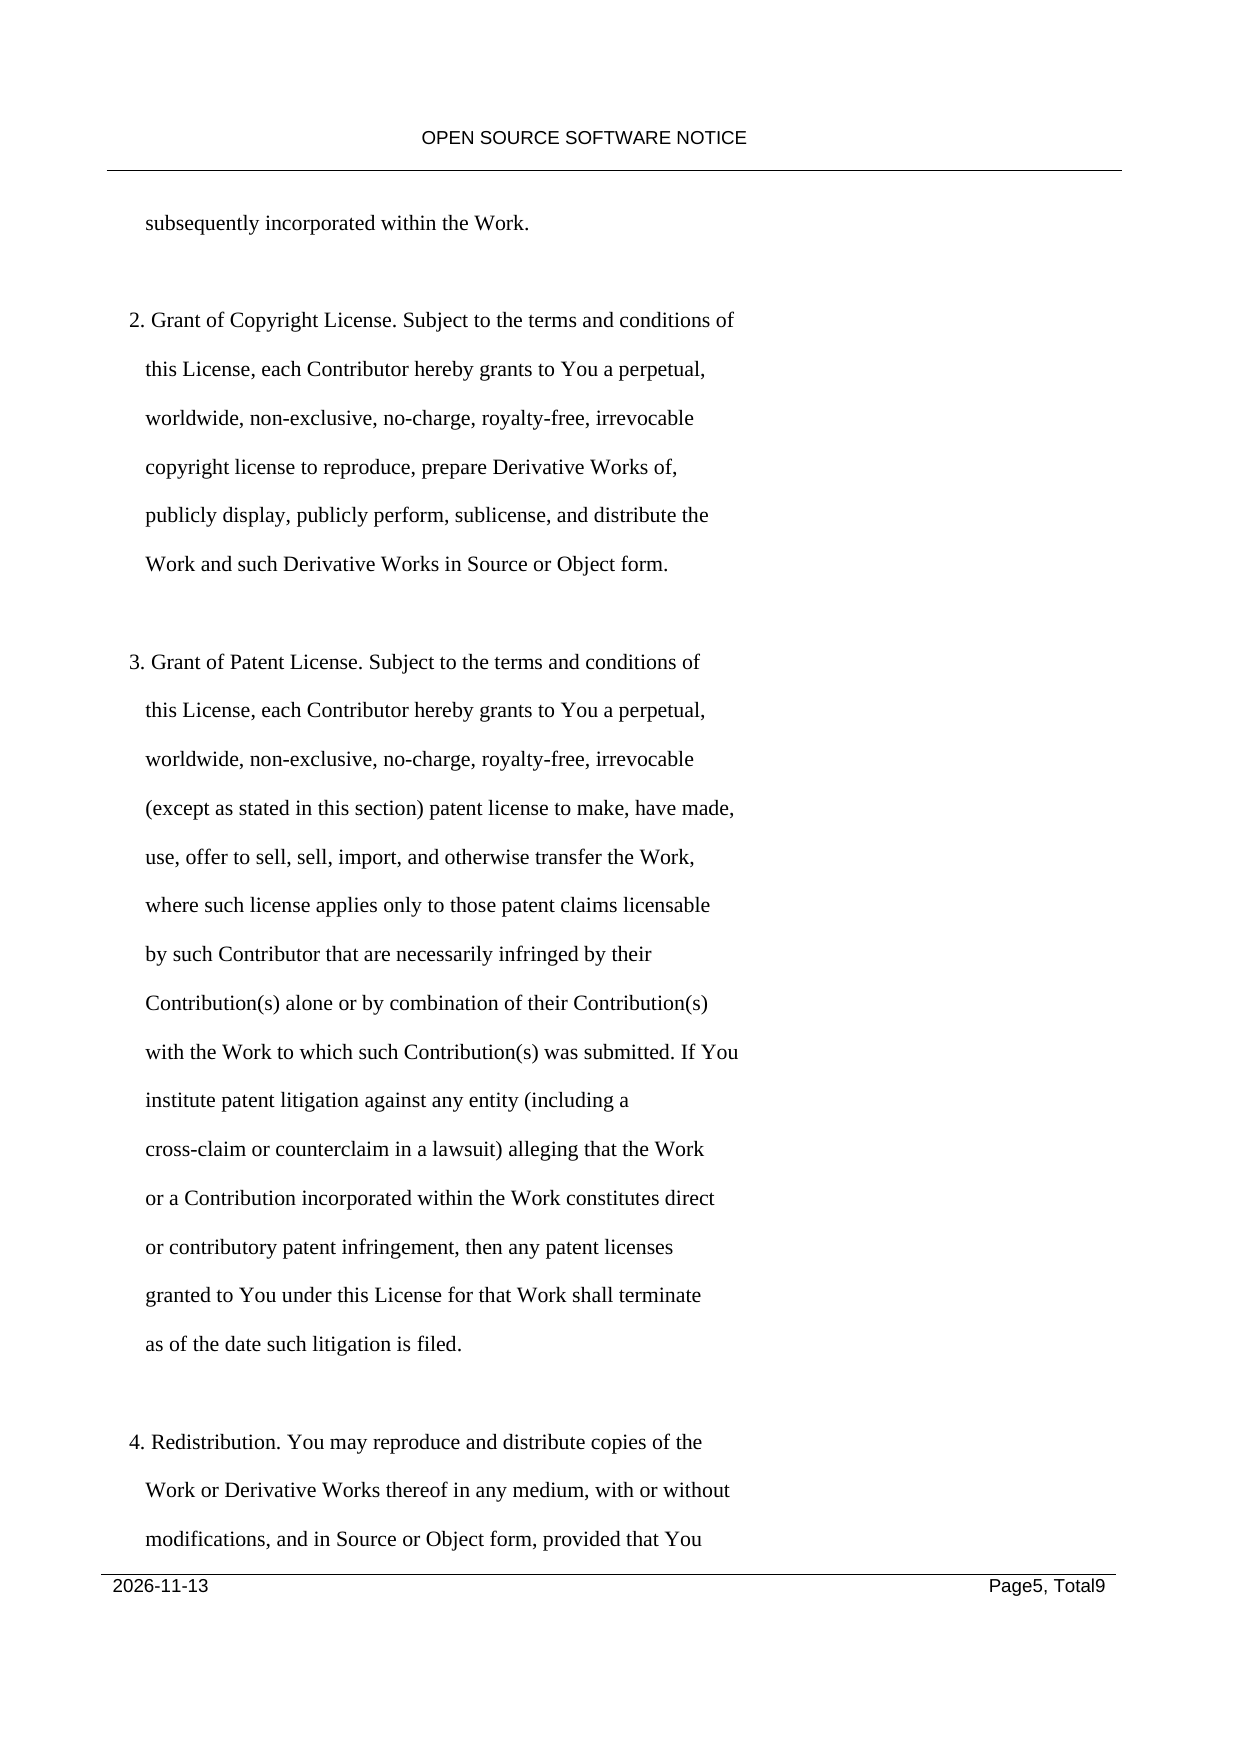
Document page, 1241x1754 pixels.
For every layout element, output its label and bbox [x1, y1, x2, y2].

text [112, 206, 1128, 1555]
